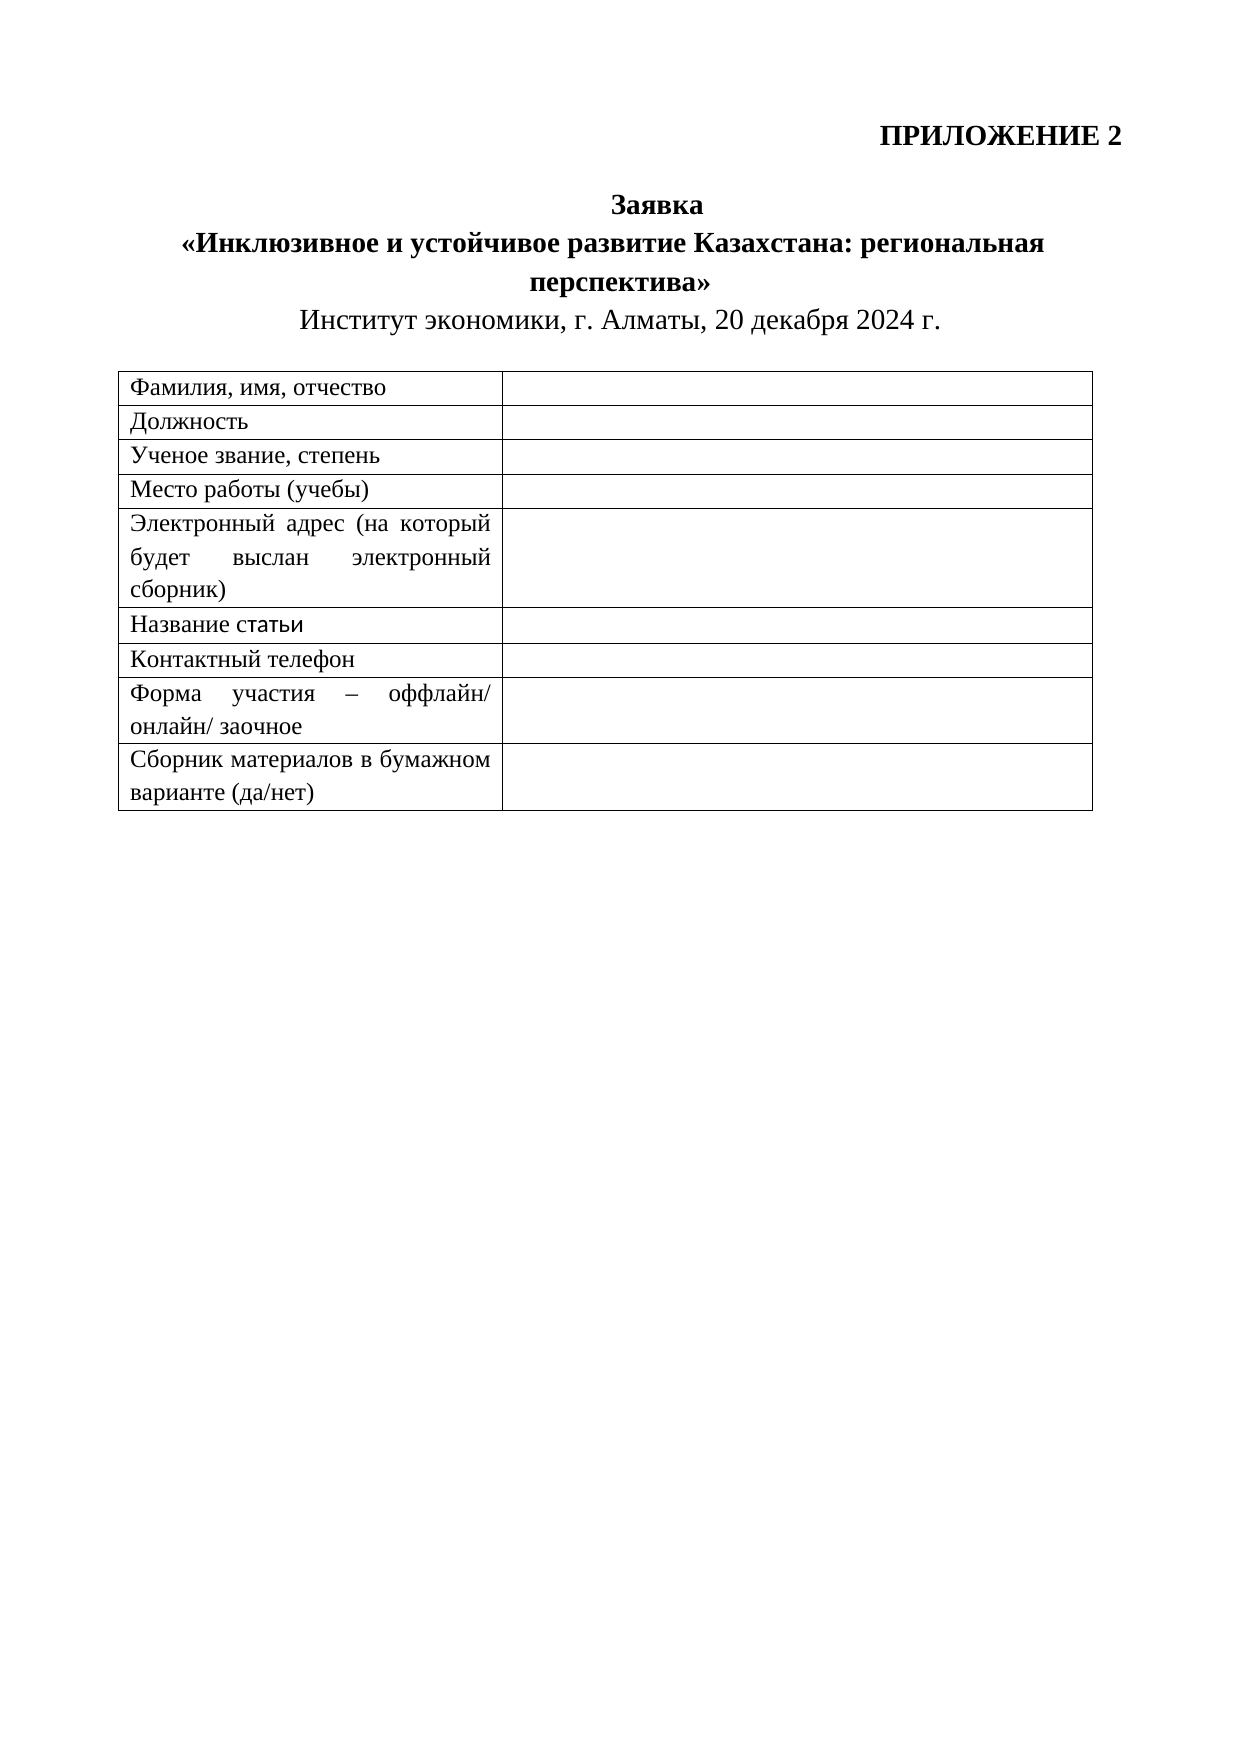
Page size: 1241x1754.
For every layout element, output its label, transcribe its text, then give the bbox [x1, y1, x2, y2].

table_cell [503, 406, 1092, 439]
table_cell [503, 744, 1092, 810]
text Заявка [118, 187, 1122, 220]
table_header Фамилия, имя, отчество [119, 372, 502, 405]
table_cell Сборник материалов в бумажном варианте (да/нет) [119, 744, 502, 810]
table_cell Название статьи [119, 608, 502, 643]
text «Инклюзивное и устойчивое развитие Казахстана: региональная перспектива» [103, 225, 1122, 297]
table_cell [503, 644, 1092, 677]
table_cell Ученое звание, степень [119, 440, 502, 473]
table_cell [503, 509, 1092, 607]
table_cell [503, 475, 1092, 507]
table_header [503, 372, 1092, 405]
table_cell Место работы (учебы) [119, 475, 502, 507]
table_cell Электронный адрес (на который будет выслан электронный сборник) [119, 509, 502, 607]
text Институт экономики, г. Алматы, 20 декабря 2024 г. [118, 302, 1122, 336]
table_cell [503, 678, 1092, 743]
table_cell [503, 440, 1092, 473]
table_cell [503, 608, 1092, 643]
table_cell Должность [119, 406, 502, 439]
text ПРИЛОЖЕНИЕ 2 [118, 118, 1122, 152]
table_cell Контактный телефон [119, 644, 502, 677]
table_cell Форма участия – оффлайн/ онлайн/ заочное [119, 678, 502, 743]
